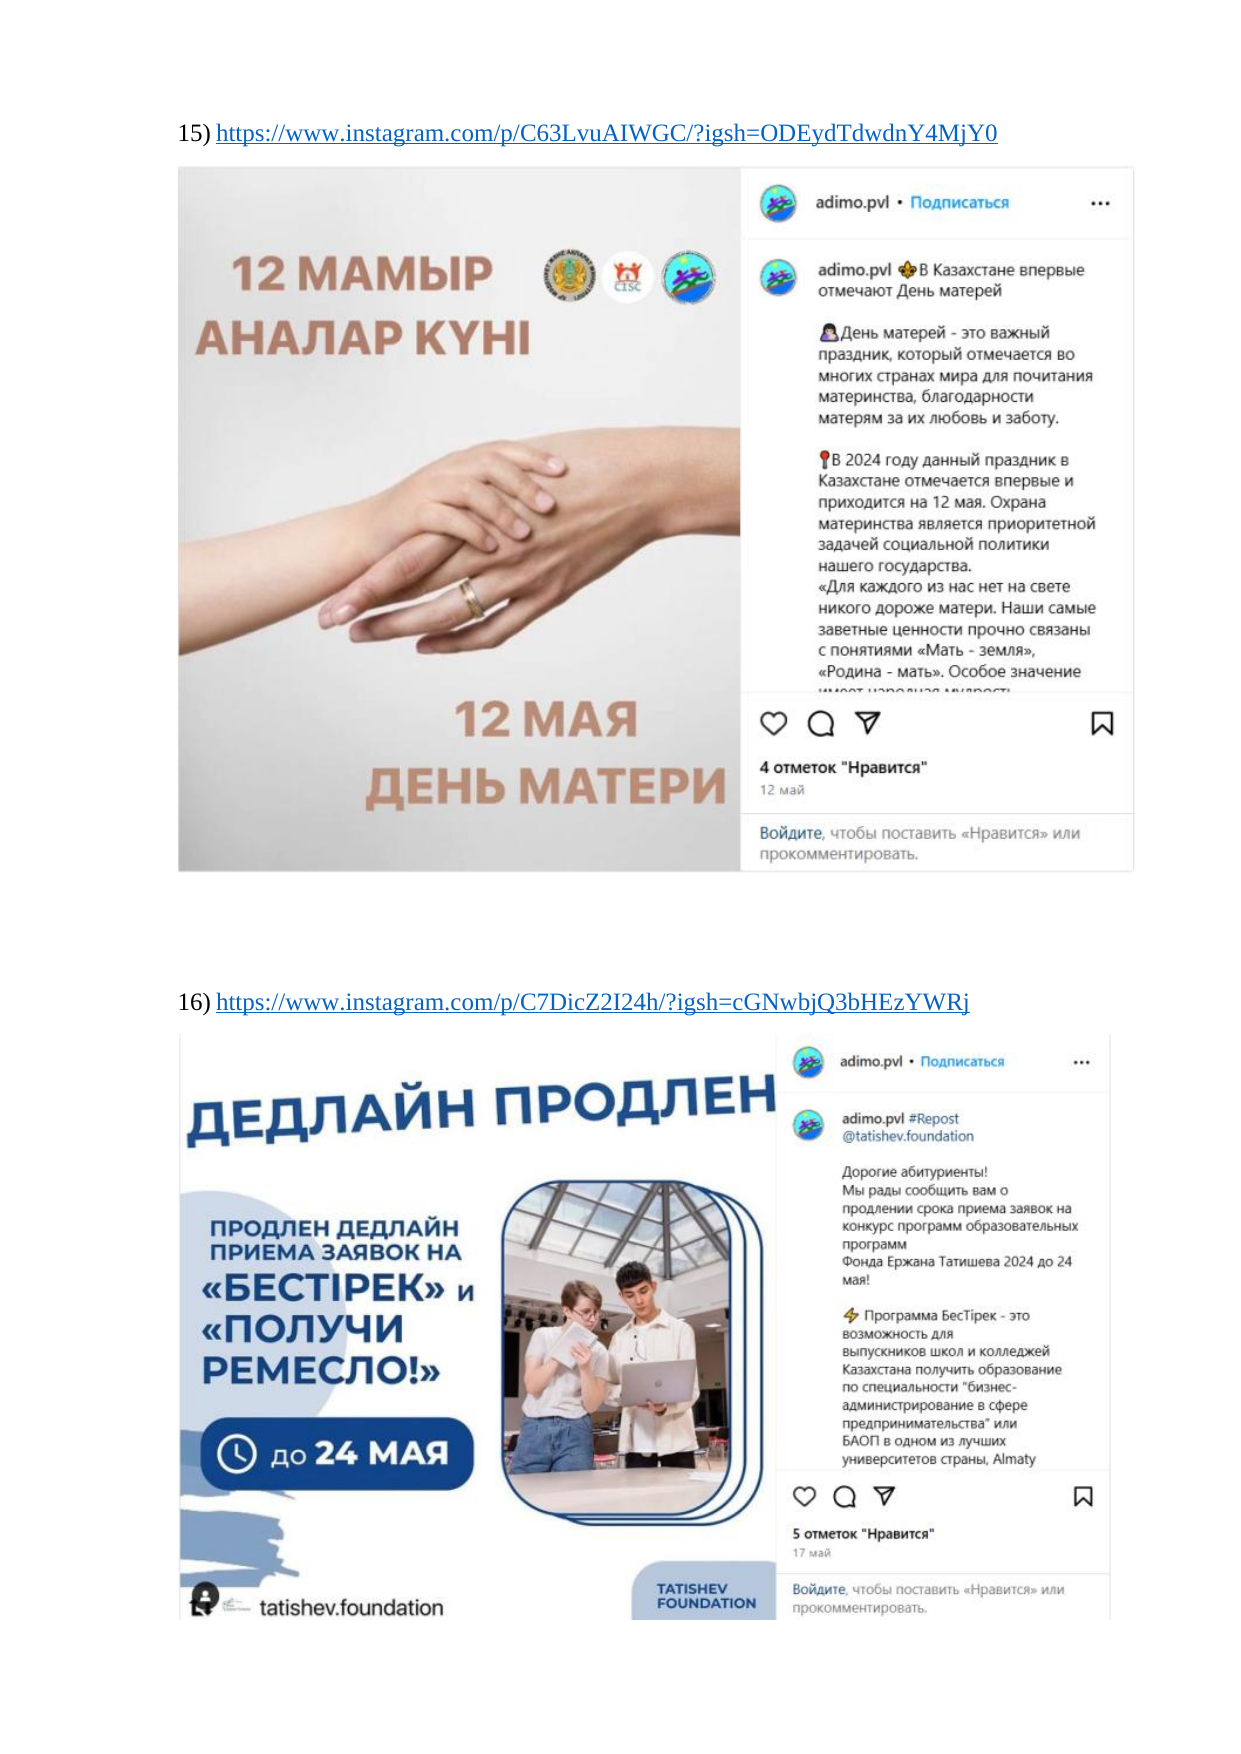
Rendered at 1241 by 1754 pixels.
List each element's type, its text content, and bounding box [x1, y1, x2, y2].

text 16) https://www.instagram.com/p/C7DicZ2I24h/?igsh=cGNwbjQ3bHEzYWRj [177, 987, 1152, 1016]
picture [177, 1034, 1113, 1620]
text 15) https://www.instagram.com/p/C63LvuAIWGC/?igsh=ODEydTdwdnY4MjY0 [177, 118, 1152, 147]
picture [177, 165, 1152, 873]
